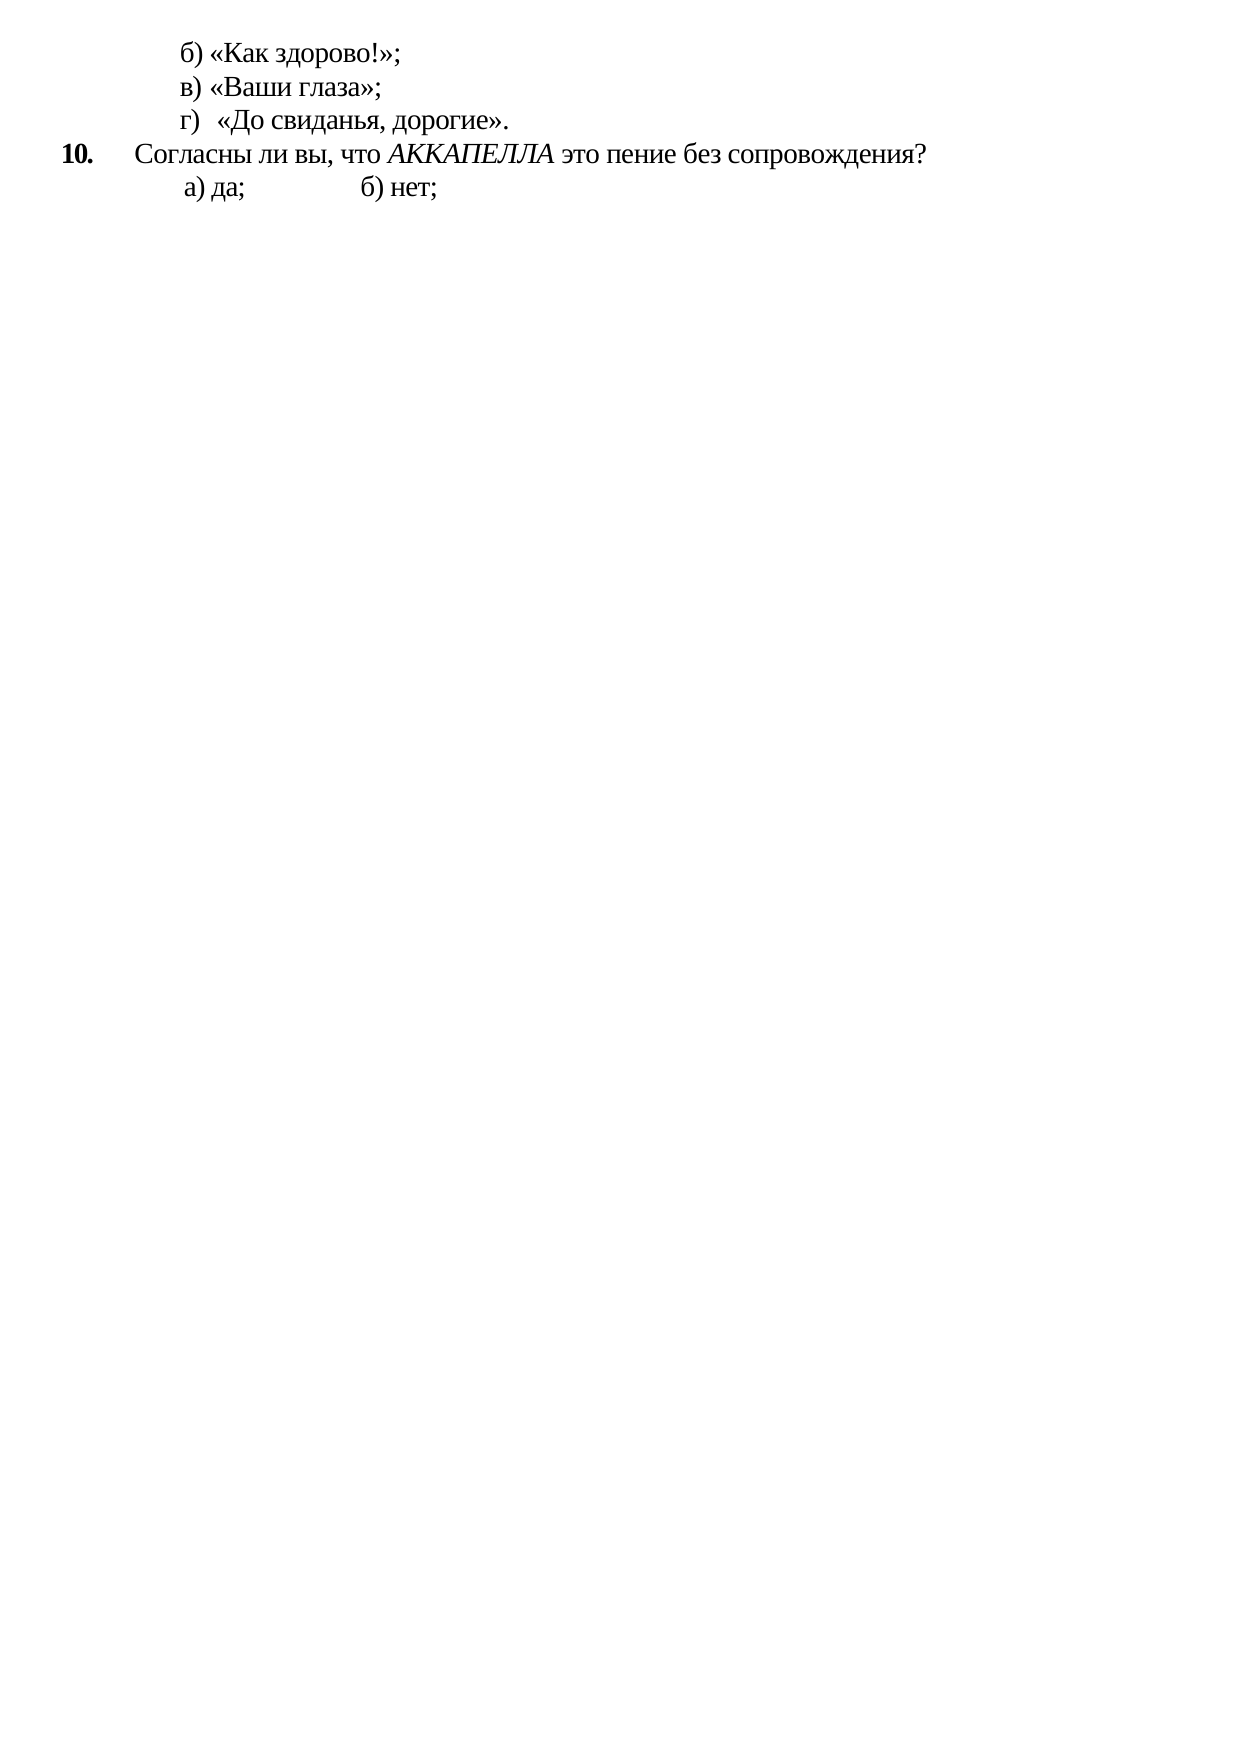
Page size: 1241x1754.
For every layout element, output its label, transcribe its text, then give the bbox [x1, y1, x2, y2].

text 10. Согласны ли вы, что АККАПЕЛЛА это пение без сопровождения? [61, 136, 1196, 169]
text б) «Как здорово!»; [179, 35, 1196, 69]
text г) «До свиданья, дорогие». [179, 102, 1196, 136]
text в) «Ваши глаза»; [179, 69, 1196, 102]
text а) да; б) нет; [183, 169, 1196, 203]
